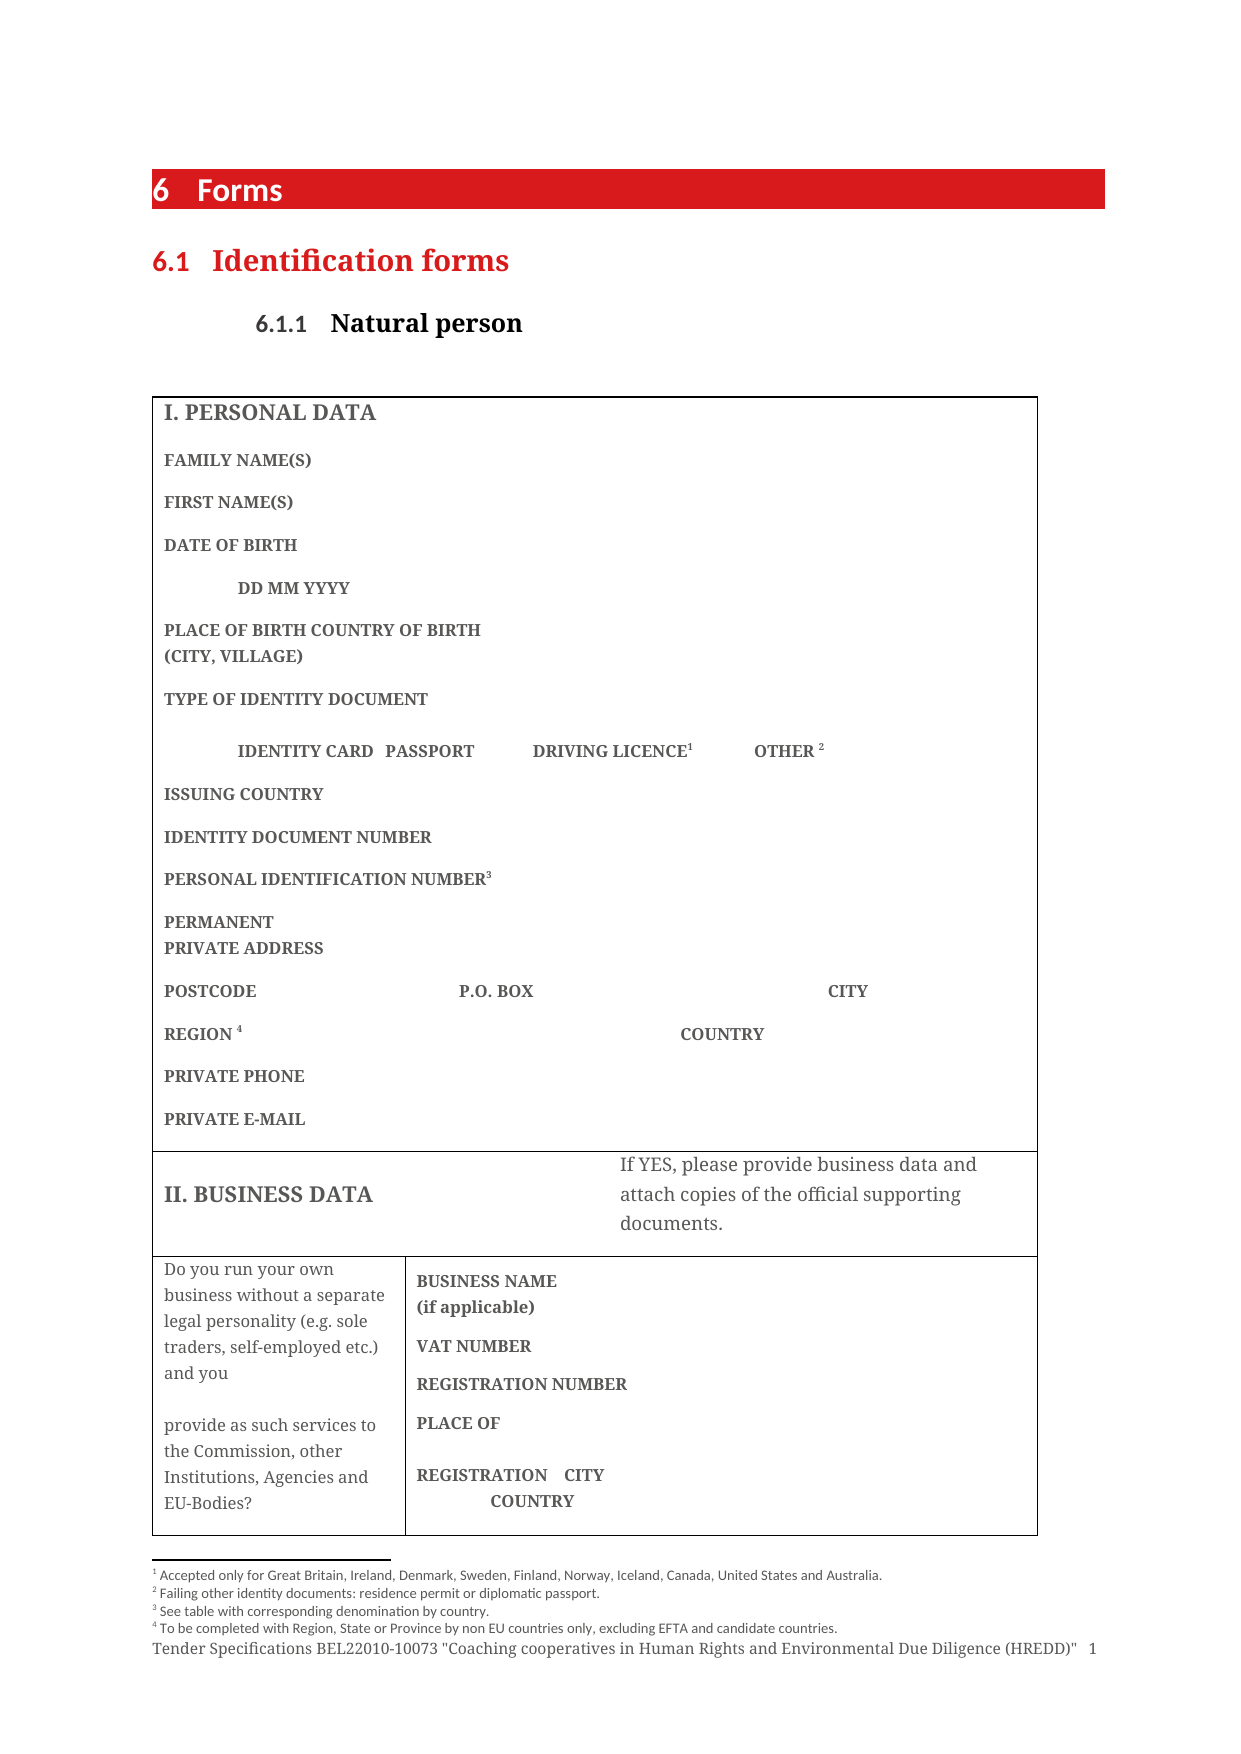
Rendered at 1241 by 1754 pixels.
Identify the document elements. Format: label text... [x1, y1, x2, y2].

table_cell If YES, please provide business data and attach copies of the official supporting documents. [609, 1152, 1037, 1256]
table_header I. PERSONAL DATA FAMILY NAME(S) FIRST NAME(S) DATE OF BIRTH DD MM YYYY PLACE OF BIRTH COUNTRY OF BIRTH (CITY, VILLAGE) TYPE OF IDENTITY DOCUMENT IDENTITY CARD PASSPORT DRIVING LICENCE OTHER ISSUING COUNTRY IDENTITY DOCUMENT NUMBER PERSONAL IDENTIFICATION NUMBER PERMANENT PRIVATE ADDRESS POSTCODE P.O. BOX CITY REGION COUNTRY PRIVATE PHONE PRIVATE E-MAIL [153, 398, 1037, 1151]
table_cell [153, 1257, 405, 1535]
subtitle Forms [152, 169, 1105, 209]
table_cell II. BUSINESS DATA [153, 1152, 608, 1256]
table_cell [406, 1257, 709, 1535]
table_cell [709, 1257, 1037, 1535]
subtitle Identification forms [152, 241, 1105, 280]
subtitle Natural person [255, 305, 1105, 339]
